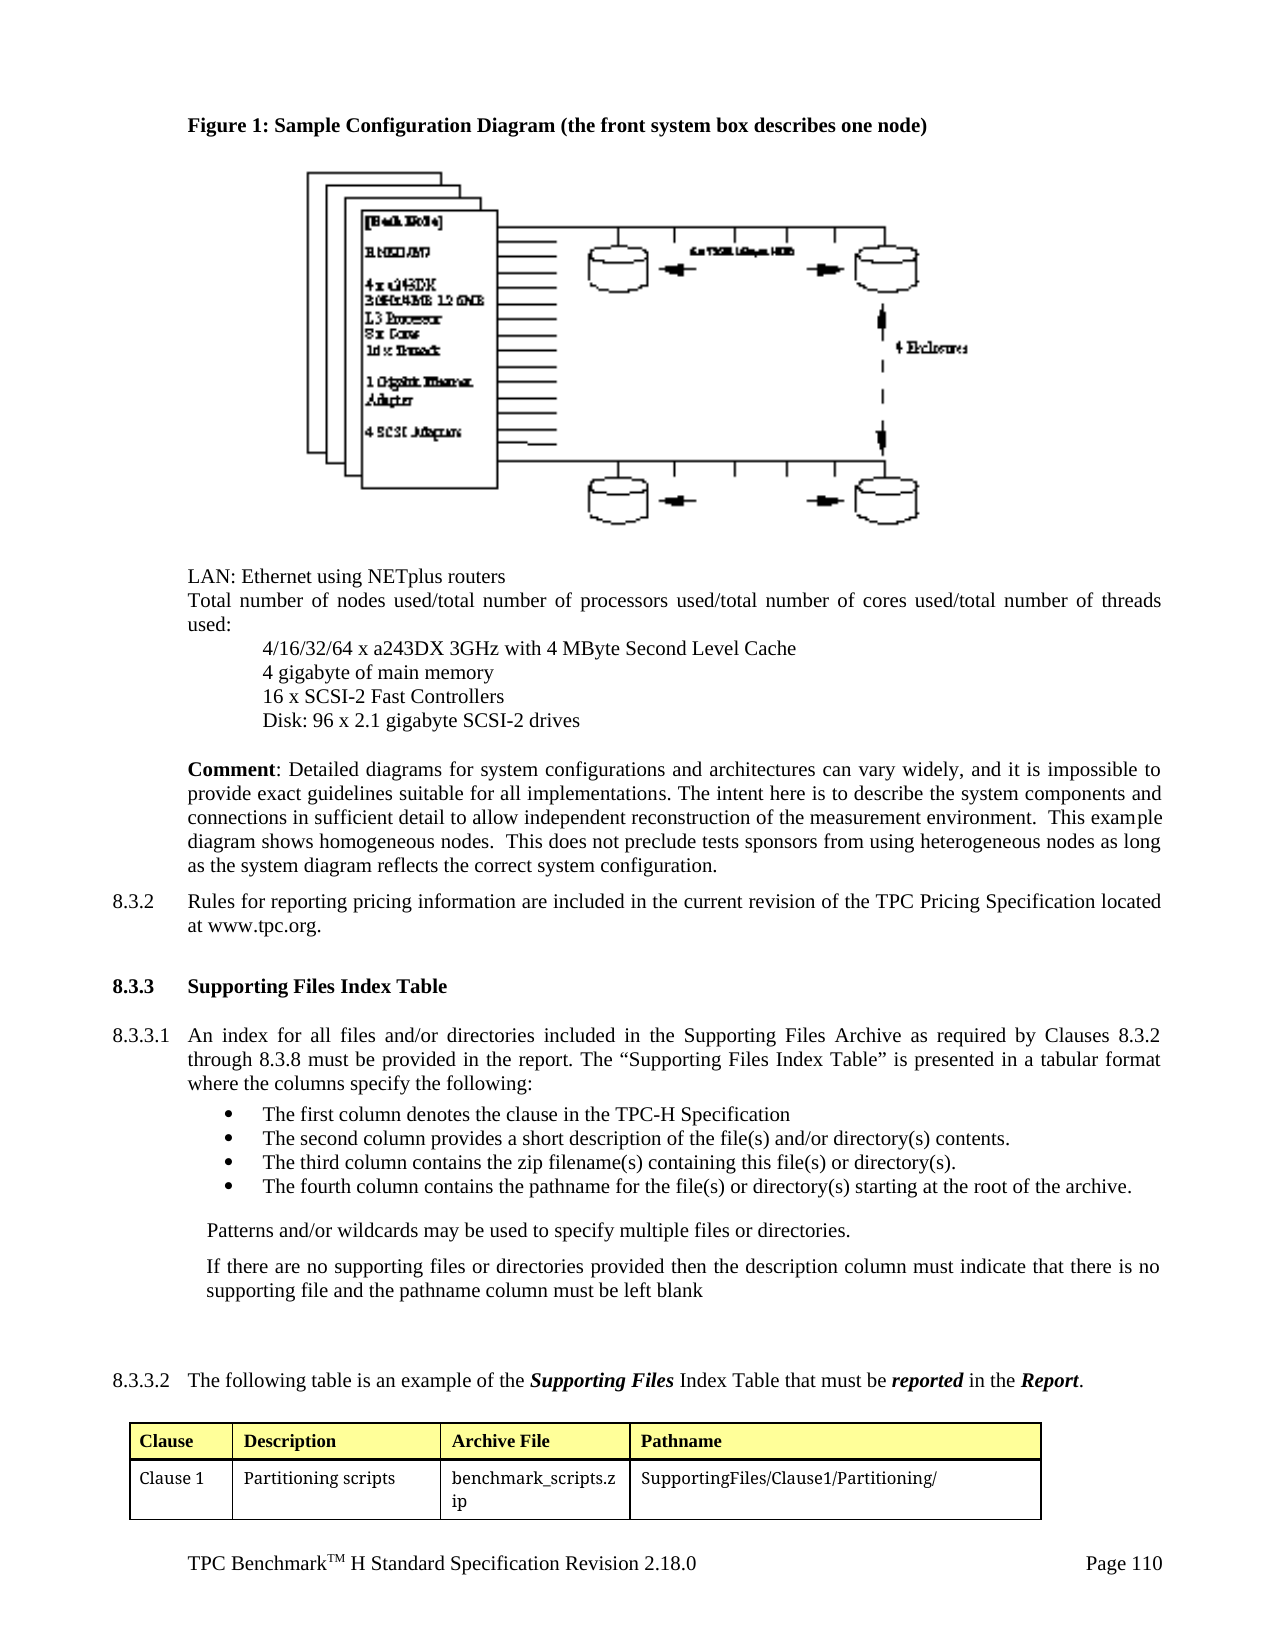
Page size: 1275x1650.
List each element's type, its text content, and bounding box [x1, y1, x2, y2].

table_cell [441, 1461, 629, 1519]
text If there are no supporting files or directories provided then the description column must indicate that there is no supporting file and the pathname column must be left blank [206, 1253, 1162, 1302]
list The first column denotes the clause in the TPC-H Specification [225, 1102, 1162, 1126]
text 4/16/32/64 x a243DX 3GHz with 4 MByte Second Level Cache [262, 636, 1162, 660]
text LAN: Ethernet using NETplus routers [187, 564, 1162, 588]
text 16 x SCSI-2 Fast Controllers [262, 684, 1162, 708]
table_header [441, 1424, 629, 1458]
subtitle Rules for reporting pricing information are included in the current revision of the TPC Pricing Specification located at www.tpc.org. [112, 889, 1162, 937]
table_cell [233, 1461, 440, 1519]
text Patterns and/or wildcards may be used to specify multiple files or directories. [207, 1222, 1162, 1241]
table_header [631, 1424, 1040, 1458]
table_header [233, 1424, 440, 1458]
subtitle An index for all files and/or directories included in the Supporting Files Archive as required by Clauses 8.3.2 through 8.3.8 must be provided in the report. The “Supporting Files Index Table” is presented in a tabular format where the columns specify the following: [112, 1023, 1162, 1095]
text Figure 1: Sample Configuration Diagram (the front system box describes one node) [187, 112, 1162, 137]
subtitle Supporting Files Index Table [112, 974, 1162, 998]
subtitle The following table is an example of the Supporting Files Index Table that must be reported in the Report. [112, 1368, 1162, 1392]
text 4 gigabyte of main memory [262, 660, 1162, 684]
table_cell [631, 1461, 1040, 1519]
list The second column provides a short description of the file(s) and/or directory(s) contents. [225, 1126, 1162, 1150]
text Comment: Detailed diagrams for system configurations and architectures can vary widely, and it is impossible to provide exact guidelines suitable for all implementations. The intent here is to describe the system components and connections in sufficient detail to allow independent reconstruction of the measurement environment. This example diagram shows homogeneous nodes. This does not preclude tests sponsors from using heterogeneous nodes as long as the system diagram reflects the correct system configuration. [187, 757, 1162, 877]
text Total number of nodes used/total number of processors used/total number of cores used/total number of threads used: [187, 588, 1162, 636]
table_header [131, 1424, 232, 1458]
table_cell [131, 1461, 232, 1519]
text Disk: 96 x 2.1 gigabyte SCSI-2 drives [262, 708, 1162, 732]
list The fourth column contains the pathname for the file(s) or directory(s) starting at the root of the archive. [225, 1174, 1162, 1198]
list The third column contains the zip filename(s) containing this file(s) or directory(s). [225, 1150, 1162, 1174]
